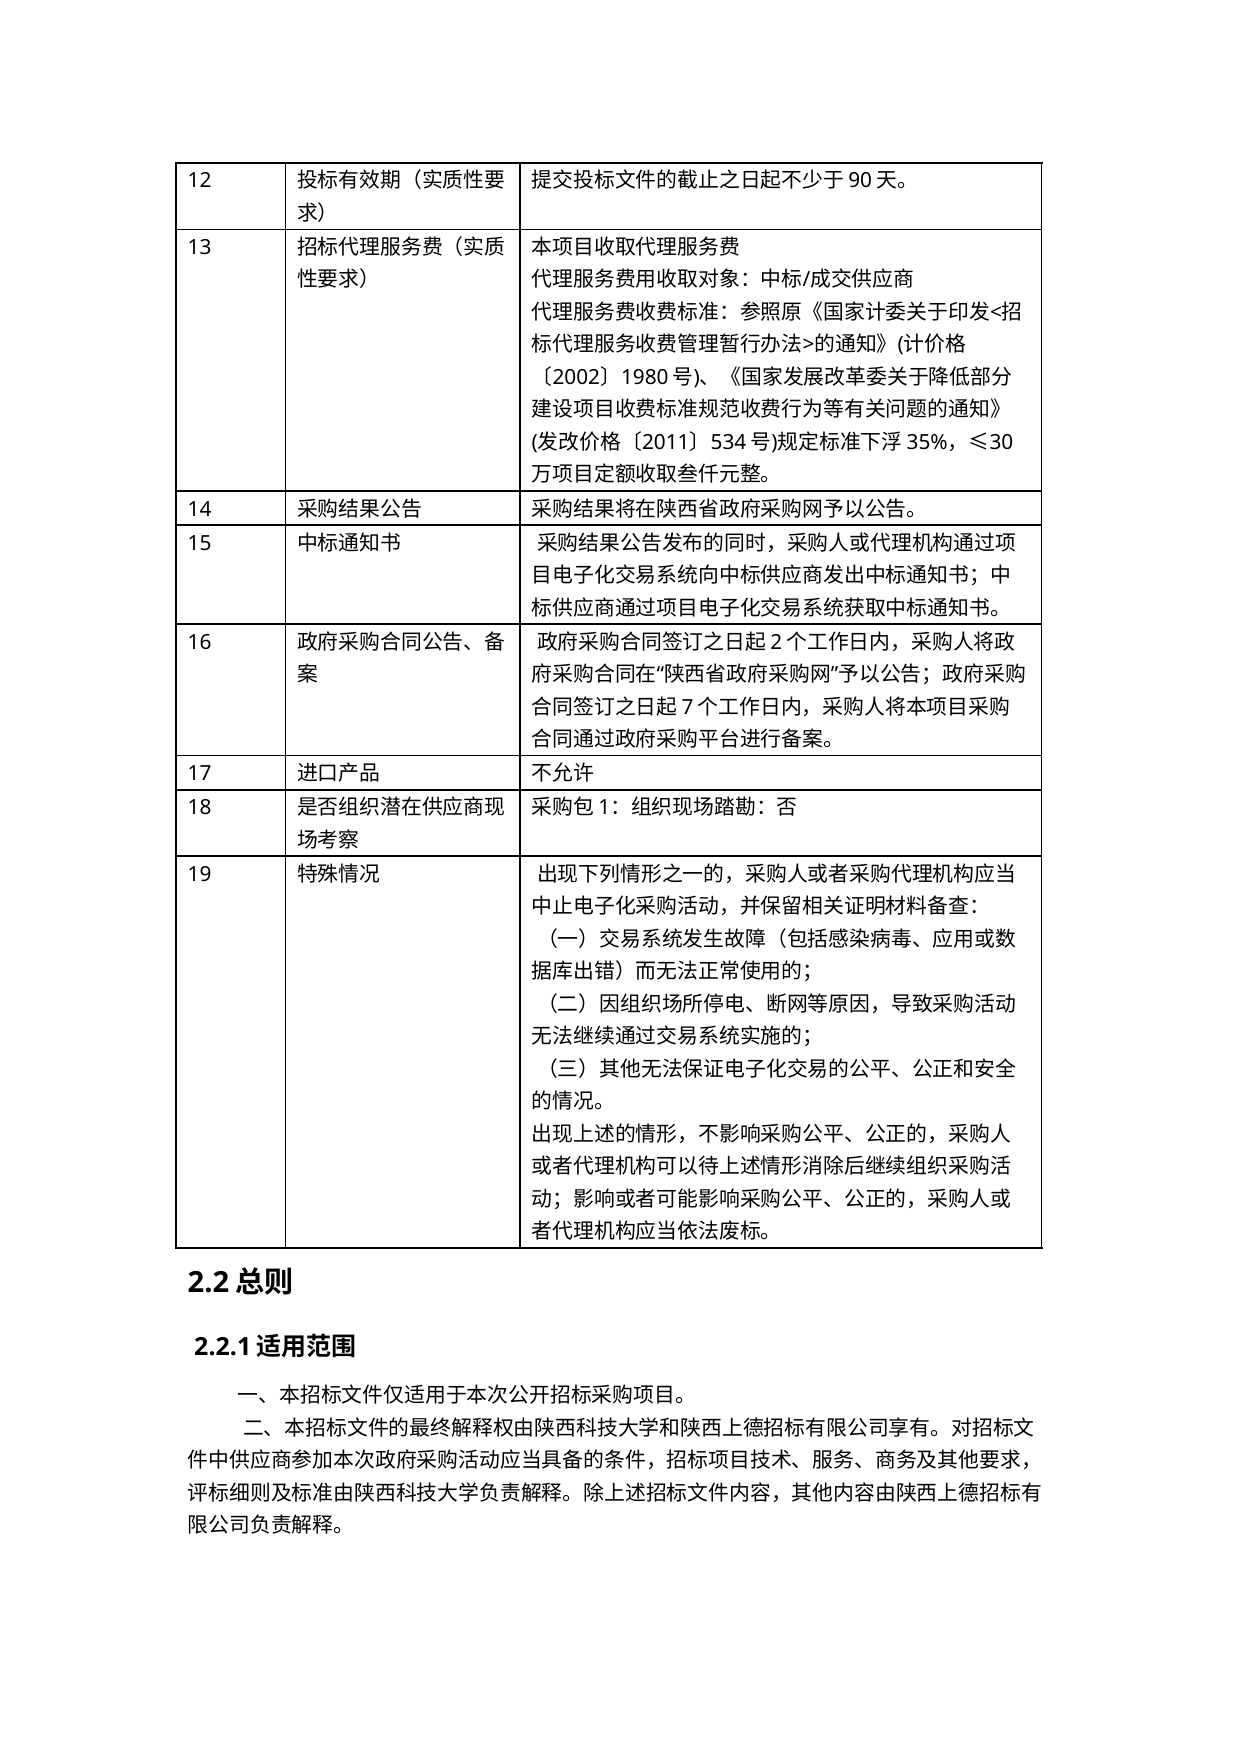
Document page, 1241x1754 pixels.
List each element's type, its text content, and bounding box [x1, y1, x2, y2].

table_cell 招标代理服务费（实质性要求） [286, 230, 519, 490]
table_cell 不允许 [521, 756, 1041, 789]
table_cell 特殊情况 [286, 857, 519, 1247]
text 一、本招标文件仅适用于本次公开招标采购项目。 [187, 1378, 1053, 1411]
table_cell 政府采购合同公告、备案 [286, 625, 519, 755]
table_cell 采购结果公告发布的同时，采购人或代理机构通过项目电子化交易系统向中标供应商发出中标通知书；中标供应商通过项目电子化交易系统获取中标通知书。 [521, 526, 1041, 623]
table_cell 采购结果将在陕西省政府采购网予以公告。 [521, 492, 1041, 524]
table_cell 12 [177, 164, 285, 228]
table_cell 18 [177, 791, 285, 855]
table_cell 19 [177, 857, 285, 1247]
table_cell 16 [177, 625, 285, 755]
table_cell 14 [177, 492, 285, 524]
table_cell 15 [177, 526, 285, 623]
table_cell 本项目收取代理服务费 代理服务费用收取对象：中标/成交供应商 代理服务费收费标准：参照原《国家计委关于印发<招标代理服务收费管理暂行办法>的通知》(计价格〔2002〕1980号)、《国家发展改革委关于降低部分建设项目收费标准规范收费行为等有关问题的通知》(发改价格〔2011〕534号)规定标准下浮35%，≤30万项目定额收取叁仟元整。 [521, 230, 1041, 490]
table_cell 采购结果公告 [286, 492, 519, 524]
table_cell 投标有效期（实质性要求） [286, 164, 519, 228]
table_cell 提交投标文件的截止之日起不少于90天。 [521, 164, 1041, 228]
table_cell 采购包1：组织现场踏勘：否 [521, 791, 1041, 855]
table_cell 是否组织潜在供应商现场考察 [286, 791, 519, 855]
table_cell 17 [177, 756, 285, 789]
table_cell 进口产品 [286, 756, 519, 789]
table_cell 出现下列情形之一的，采购人或者采购代理机构应当中止电子化采购活动，并保留相关证明材料备查： （一）交易系统发生故障（包括感染病毒、应用或数据库出错）而无法正常使用的； （二）因组织场所停电、断网等原因，导致采购活动无法继续通过交易系统实施的； （三）其他无法保证电子化交易的公平、公正和安全的情况。 出现上述的情形，不影响采购公平、公正的，采购人或者代理机构可以待上述情形消除后继续组织采购活动；影响或者可能影响采购公平、公正的，采购人或者代理机构应当依法废标。 [521, 857, 1041, 1247]
text 二、本招标文件的最终解释权由陕西科技大学和陕西上德招标有限公司享有。对招标文件中供应商参加本次政府采购活动应当具备的条件，招标项目技术、服务、商务及其他要求，评标细则及标准由陕西科技大学负责解释。除上述招标文件内容，其他内容由陕西上德招标有限公司负责解释。 [187, 1411, 1053, 1541]
text 2.2.1适用范围 [187, 1313, 1053, 1378]
text 2.2总则 [187, 1248, 1053, 1313]
table_cell 政府采购合同签订之日起2个工作日内，采购人将政府采购合同在“陕西省政府采购网”予以公告；政府采购合同签订之日起7个工作日内，采购人将本项目采购合同通过政府采购平台进行备案。 [521, 625, 1041, 755]
table_cell 13 [177, 230, 285, 490]
table_cell 中标通知书 [286, 526, 519, 623]
